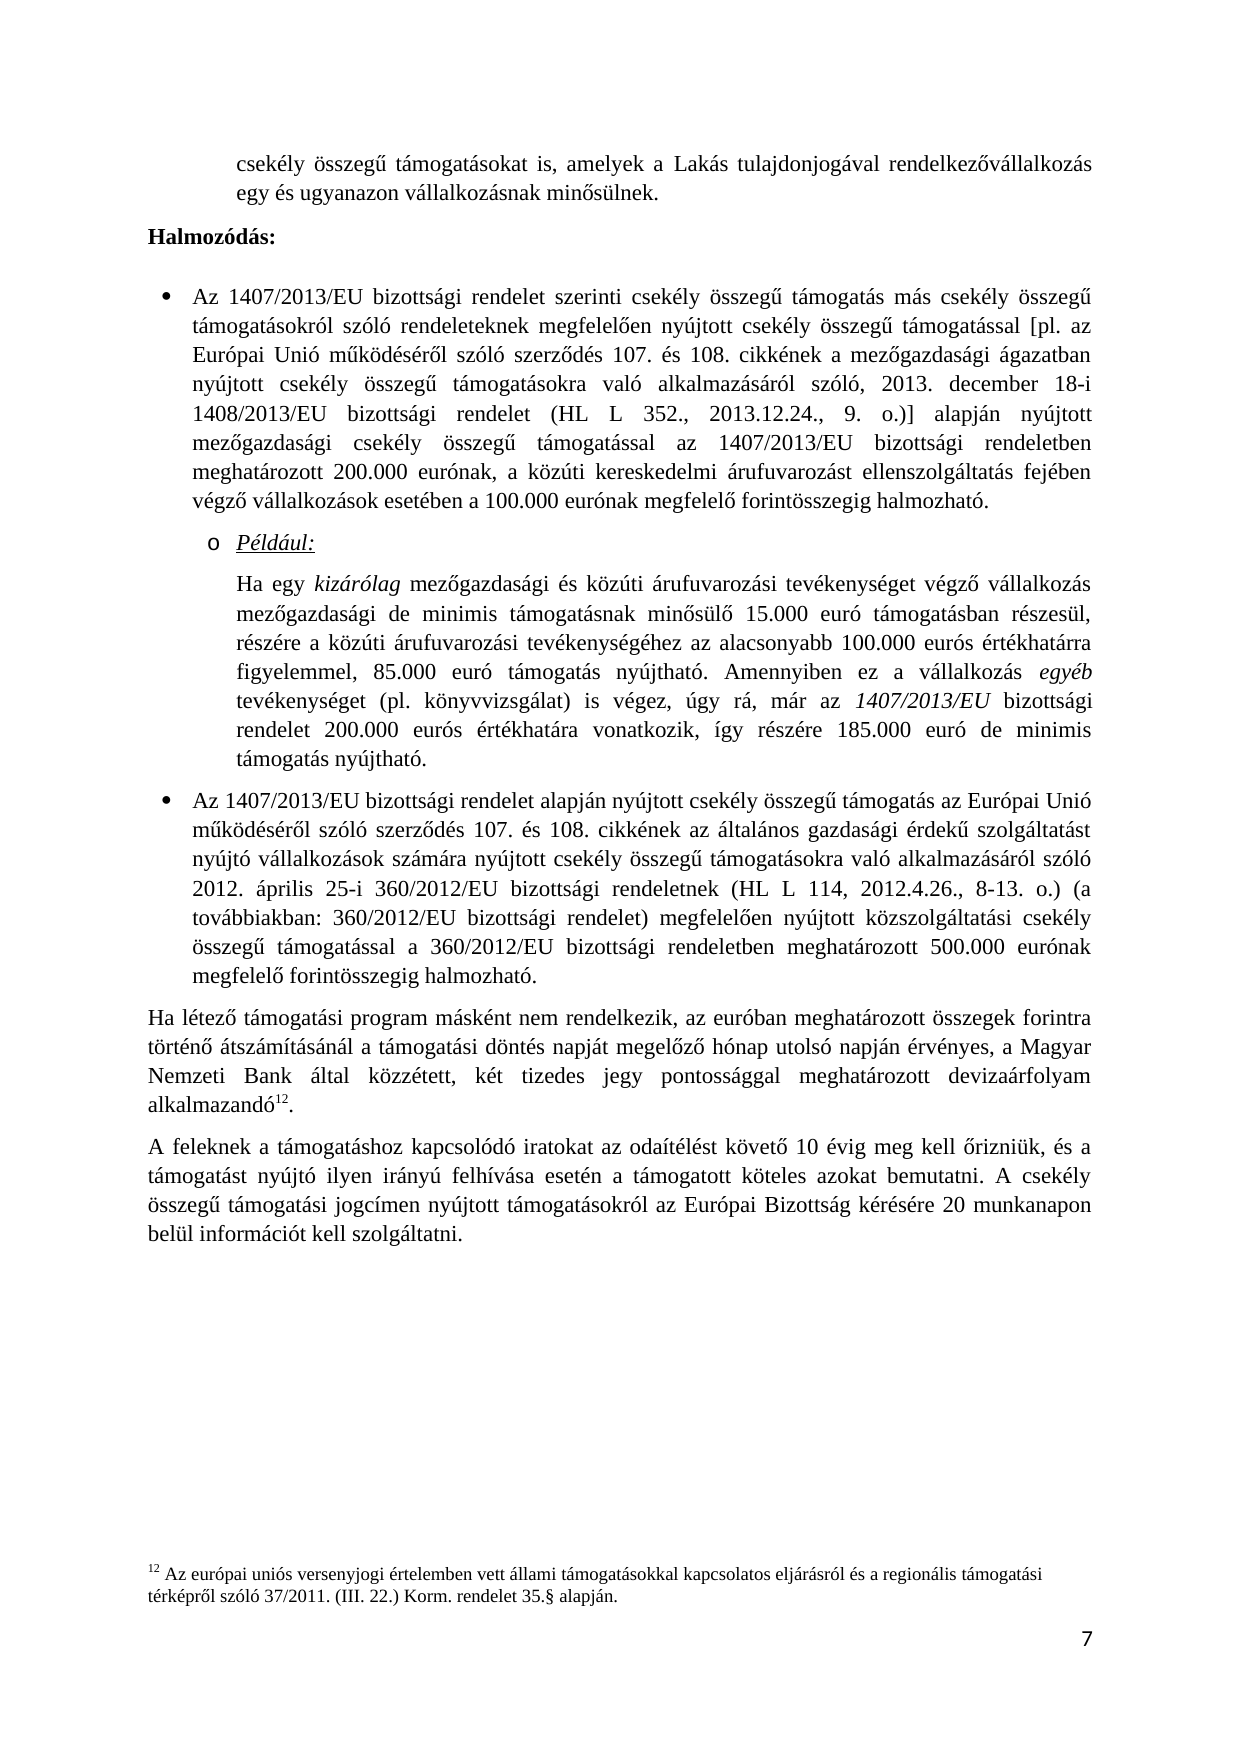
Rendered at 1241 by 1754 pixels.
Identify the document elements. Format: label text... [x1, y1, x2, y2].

text Ha létező támogatási program másként nem rendelkezik, az euróban meghatározott összegek forintra történő átszámításánál a támogatási döntés napját megelőző hónap utolsó napján érvényes, a Magyar Nemzeti Bank által közzétett, két tizedes jegy pontossággal meghatározott devizaárfolyam alkalmazandó. [148, 1002, 1093, 1118]
list Az 1407/2013/EU bizottsági rendelet szerinti csekély összegű támogatás más csekély összegű támogatásokról szóló rendeleteknek megfelelően nyújtott csekély összegű támogatással [pl. az Európai Unió működéséről szóló szerződés 107. és 108. cikkének a mezőgazdasági ágazatban nyújtott csekély összegű támogatásokra való alkalmazásáról szóló, 2013. december 18-i 1408/2013/EU bizottsági rendelet (HL L 352., 2013.12.24., 9. o.)] alapján nyújtott mezőgazdasági csekély összegű támogatással az 1407/2013/EU bizottsági rendeletben meghatározott 200.000 eurónak, a közúti kereskedelmi árufuvarozást ellenszolgáltatás fejében végző vállalkozások esetében a 100.000 eurónak megfelelő forintösszegig halmozható. [162, 281, 1093, 514]
list Az 1407/2013/EU bizottsági rendelet alapján nyújtott csekély összegű támogatás az Európai Unió működéséről szóló szerződés 107. és 108. cikkének az általános gazdasági érdekű szolgáltatást nyújtó vállalkozások számára nyújtott csekély összegű támogatásokra való alkalmazásáról szóló 2012. április 25-i 360/2012/EU bizottsági rendeletnek (HL L 114, 2012.4.26., 8-13. o.) (a továbbiakban: 360/2012/EU bizottsági rendelet) megfelelően nyújtott közszolgáltatási csekély összegű támogatással a 360/2012/EU bizottsági rendeletben meghatározott 500.000 eurónak megfelelő forintösszegig halmozható. [162, 785, 1093, 989]
text Halmozódás: [148, 218, 1093, 250]
list Például: [207, 527, 1093, 556]
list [207, 148, 1093, 206]
list Ha egy kizárólag mezőgazdasági és közúti árufuvarozási tevékenységet végző vállalkozás mezőgazdasági de minimis támogatásnak minősülő 15.000 euró támogatásban részesül, részére a közúti árufuvarozási tevékenységéhez az alacsonyabb 100.000 eurós értékhatárra figyelemmel, 85.000 euró támogatás nyújtható. Amennyiben ez a vállalkozás egyéb tevékenységet (pl. könyvvizsgálat) is végez, úgy rá, már az 1407/2013/EU bizottsági rendelet 200.000 eurós értékhatára vonatkozik, így részére 185.000 euró de minimis támogatás nyújtható. [236, 568, 1093, 773]
text A feleknek a támogatáshoz kapcsolódó iratokat az odaítélést követő 10 évig meg kell őrizniük, és a támogatást nyújtó ilyen irányú felhívása esetén a támogatott köteles azokat bemutatni. A csekély összegű támogatási jogcímen nyújtott támogatásokról az Európai Bizottság kérésére 20 munkanapon belül információt kell szolgáltatni. [148, 1131, 1093, 1248]
